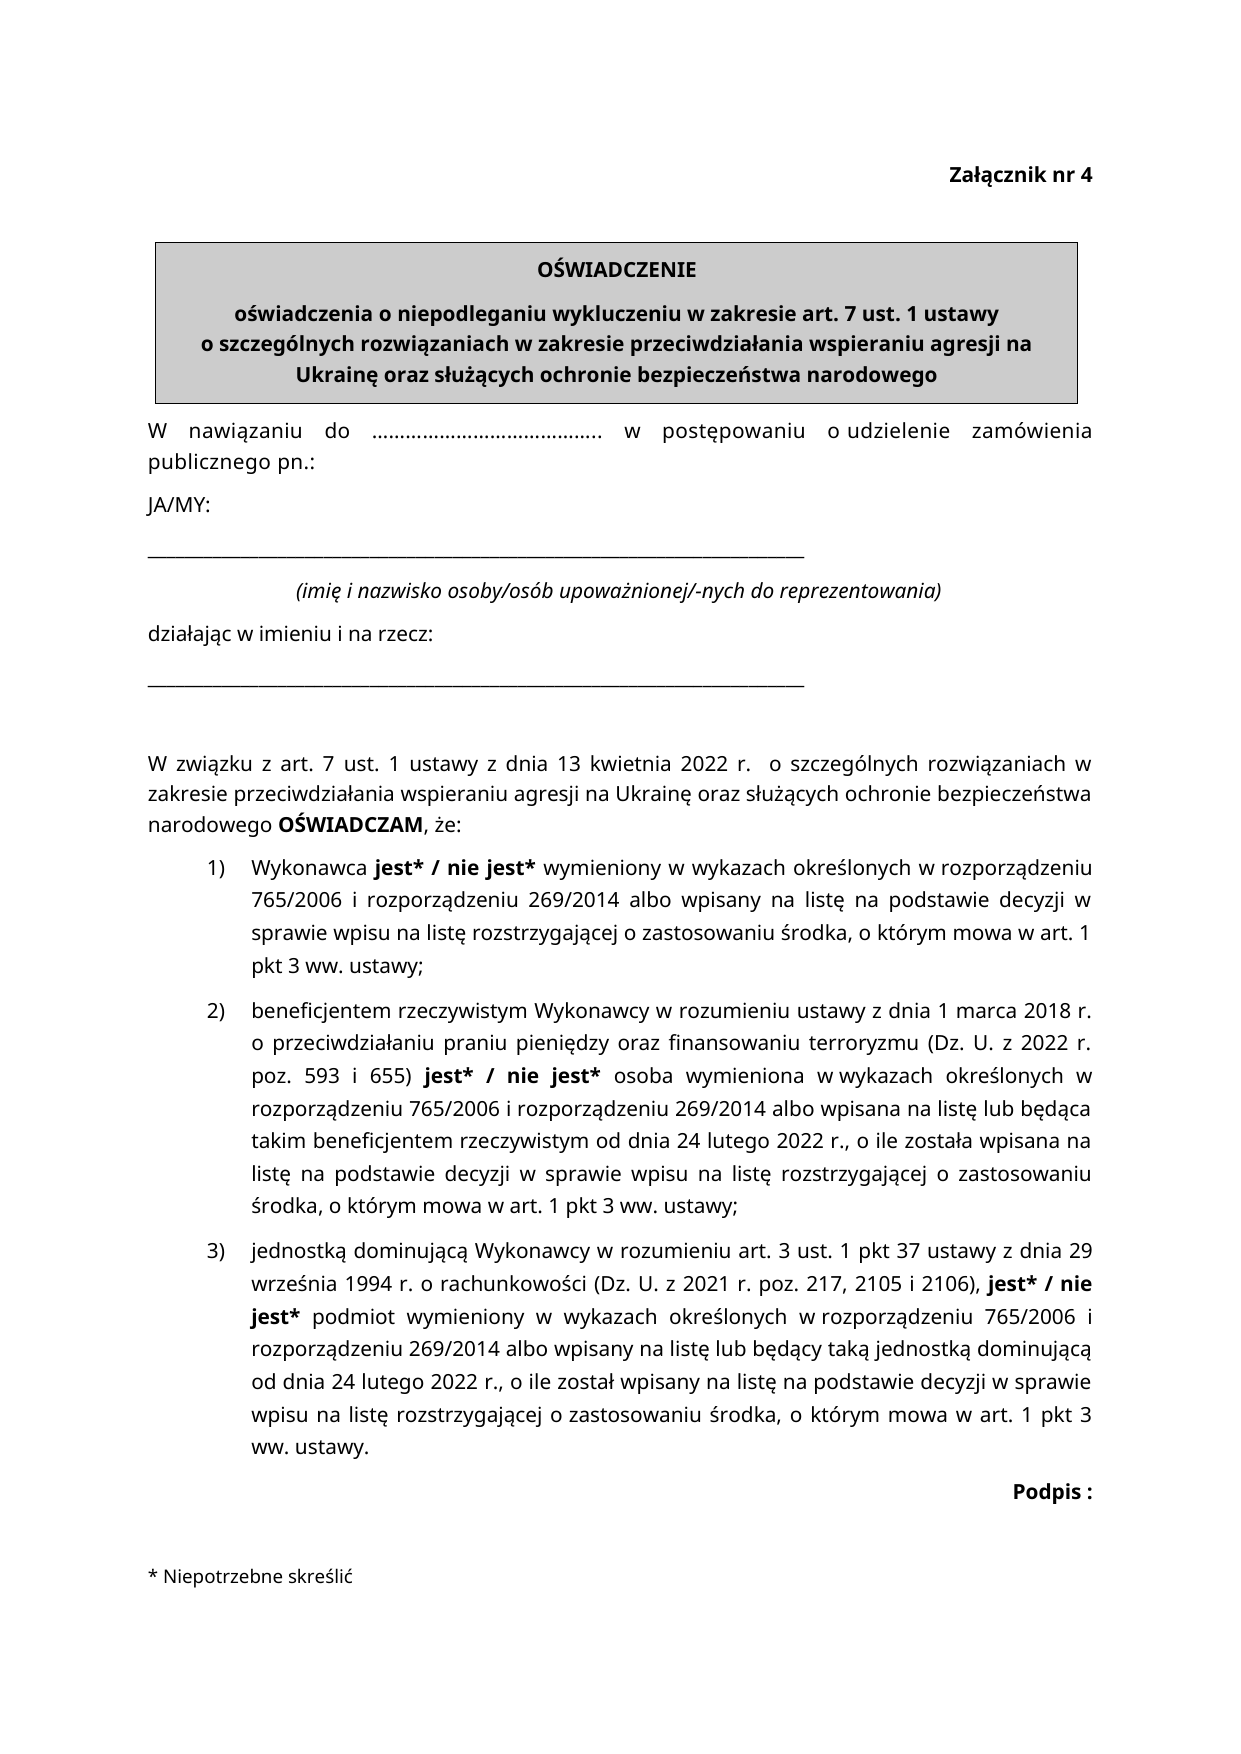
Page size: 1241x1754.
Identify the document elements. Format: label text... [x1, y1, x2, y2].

text W związku z art. 7 ust. 1 ustawy z dnia 13 kwietnia 2022 r. o szczególnych rozwiązaniach w zakresie przeciwdziałania wspieraniu agresji na Ukrainę oraz służących ochronie bezpieczeństwa narodowego OŚWIADCZAM, że: [148, 749, 1093, 838]
text Załącznik nr 4 [148, 160, 1093, 189]
list 2) beneficjentem rzeczywistym Wykonawcy w rozumieniu ustawy z dnia 1 marca 2018 r. o przeciwdziałaniu praniu pieniędzy oraz finansowaniu terroryzmu (Dz. U. z 2022 r. poz. 593 i 655) jest* / nie jest* osoba wymieniona w wykazach określonych w rozporządzeniu 765/2006 i rozporządzeniu 269/2014 albo wpisana na listę lub będąca takim beneficjentem rzeczywistym od dnia 24 lutego 2022 r., o ile została wpisana na listę na podstawie decyzji w sprawie wpisu na listę rozstrzygającej o zastosowaniu środka, o którym mowa w art. 1 pkt 3 ww. ustawy; [207, 996, 1093, 1220]
text * Niepotrzebne skreślić [148, 1564, 1093, 1589]
text W nawiązaniu do ………………………………….. w postępowaniu o udzielenie zamówienia publicznego pn.: [148, 416, 1093, 475]
text _______________________________________________________________________ [148, 662, 1093, 691]
text (imię i nazwisko osoby/osób upoważnionej/-nych do reprezentowania) [148, 576, 1093, 604]
text JA/MY: [148, 490, 1093, 518]
text Podpis : [148, 1477, 1093, 1506]
table_header OŚWIADCZENIE oświadczenia o niepodleganiu wykluczeniu w zakresie art. 7 ust. 1 ustawy o szczególnych rozwiązaniach w zakresie przeciwdziałania wspieraniu agresji na Ukrainę oraz służących ochronie bezpieczeństwa narodowego [156, 243, 1077, 403]
text działając w imieniu i na rzecz: [148, 619, 1093, 648]
list 3) jednostką dominującą Wykonawcy w rozumieniu art. 3 ust. 1 pkt 37 ustawy z dnia 29 września 1994 r. o rachunkowości (Dz. U. z 2021 r. poz. 217, 2105 i 2106), jest* / nie jest* podmiot wymieniony w wykazach określonych w rozporządzeniu 765/2006 i rozporządzeniu 269/2014 albo wpisany na listę lub będący taką jednostką dominującą od dnia 24 lutego 2022 r., o ile został wpisany na listę na podstawie decyzji w sprawie wpisu na listę rozstrzygającej o zastosowaniu środka, o którym mowa w art. 1 pkt 3 ww. ustawy. [207, 1237, 1093, 1461]
text _______________________________________________________________________ [148, 533, 1093, 561]
list 1) Wykonawca jest* / nie jest* wymieniony w wykazach określonych w rozporządzeniu 765/2006 i rozporządzeniu 269/2014 albo wpisany na listę na podstawie decyzji w sprawie wpisu na listę rozstrzygającej o zastosowaniu środka, o którym mowa w art. 1 pkt 3 ww. ustawy; [207, 853, 1093, 979]
